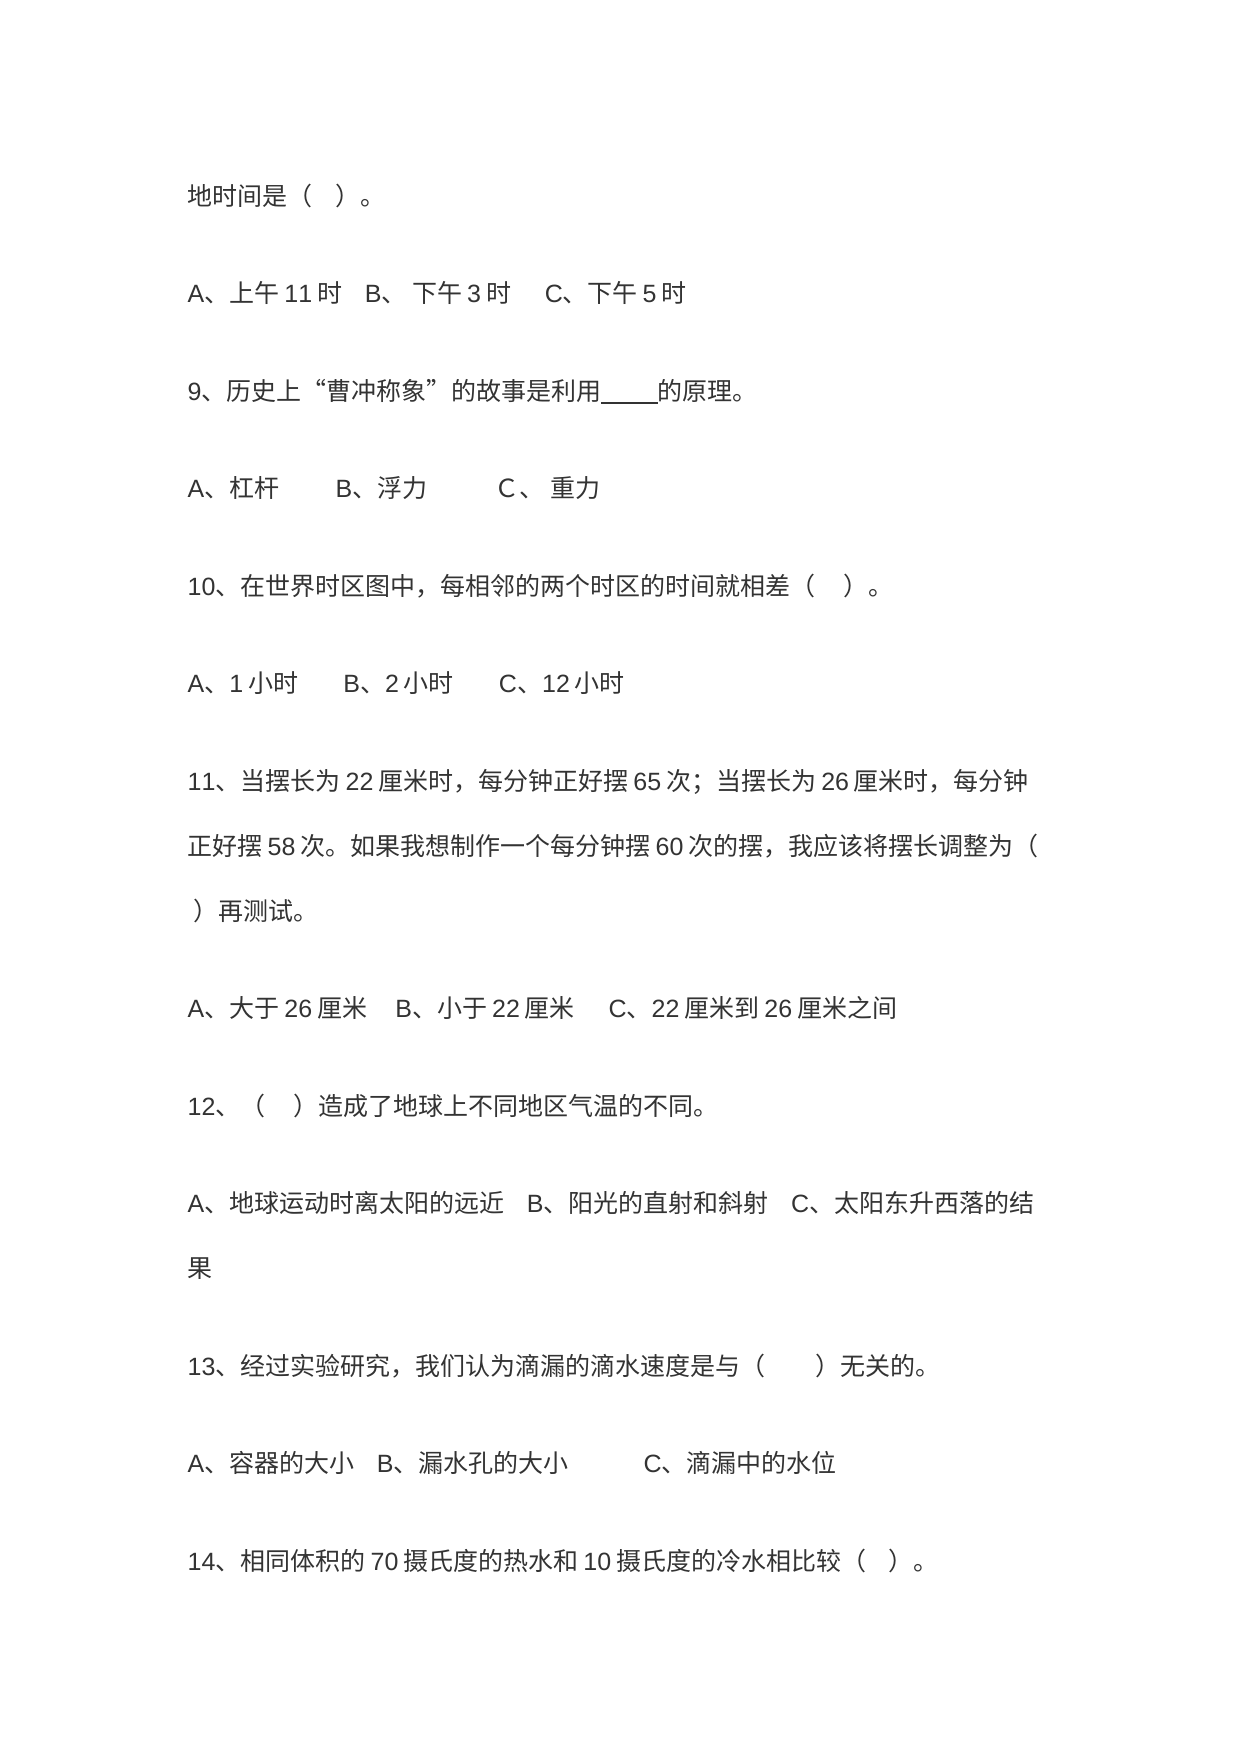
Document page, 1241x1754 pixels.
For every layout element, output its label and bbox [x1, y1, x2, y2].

text [187, 162, 1053, 1592]
